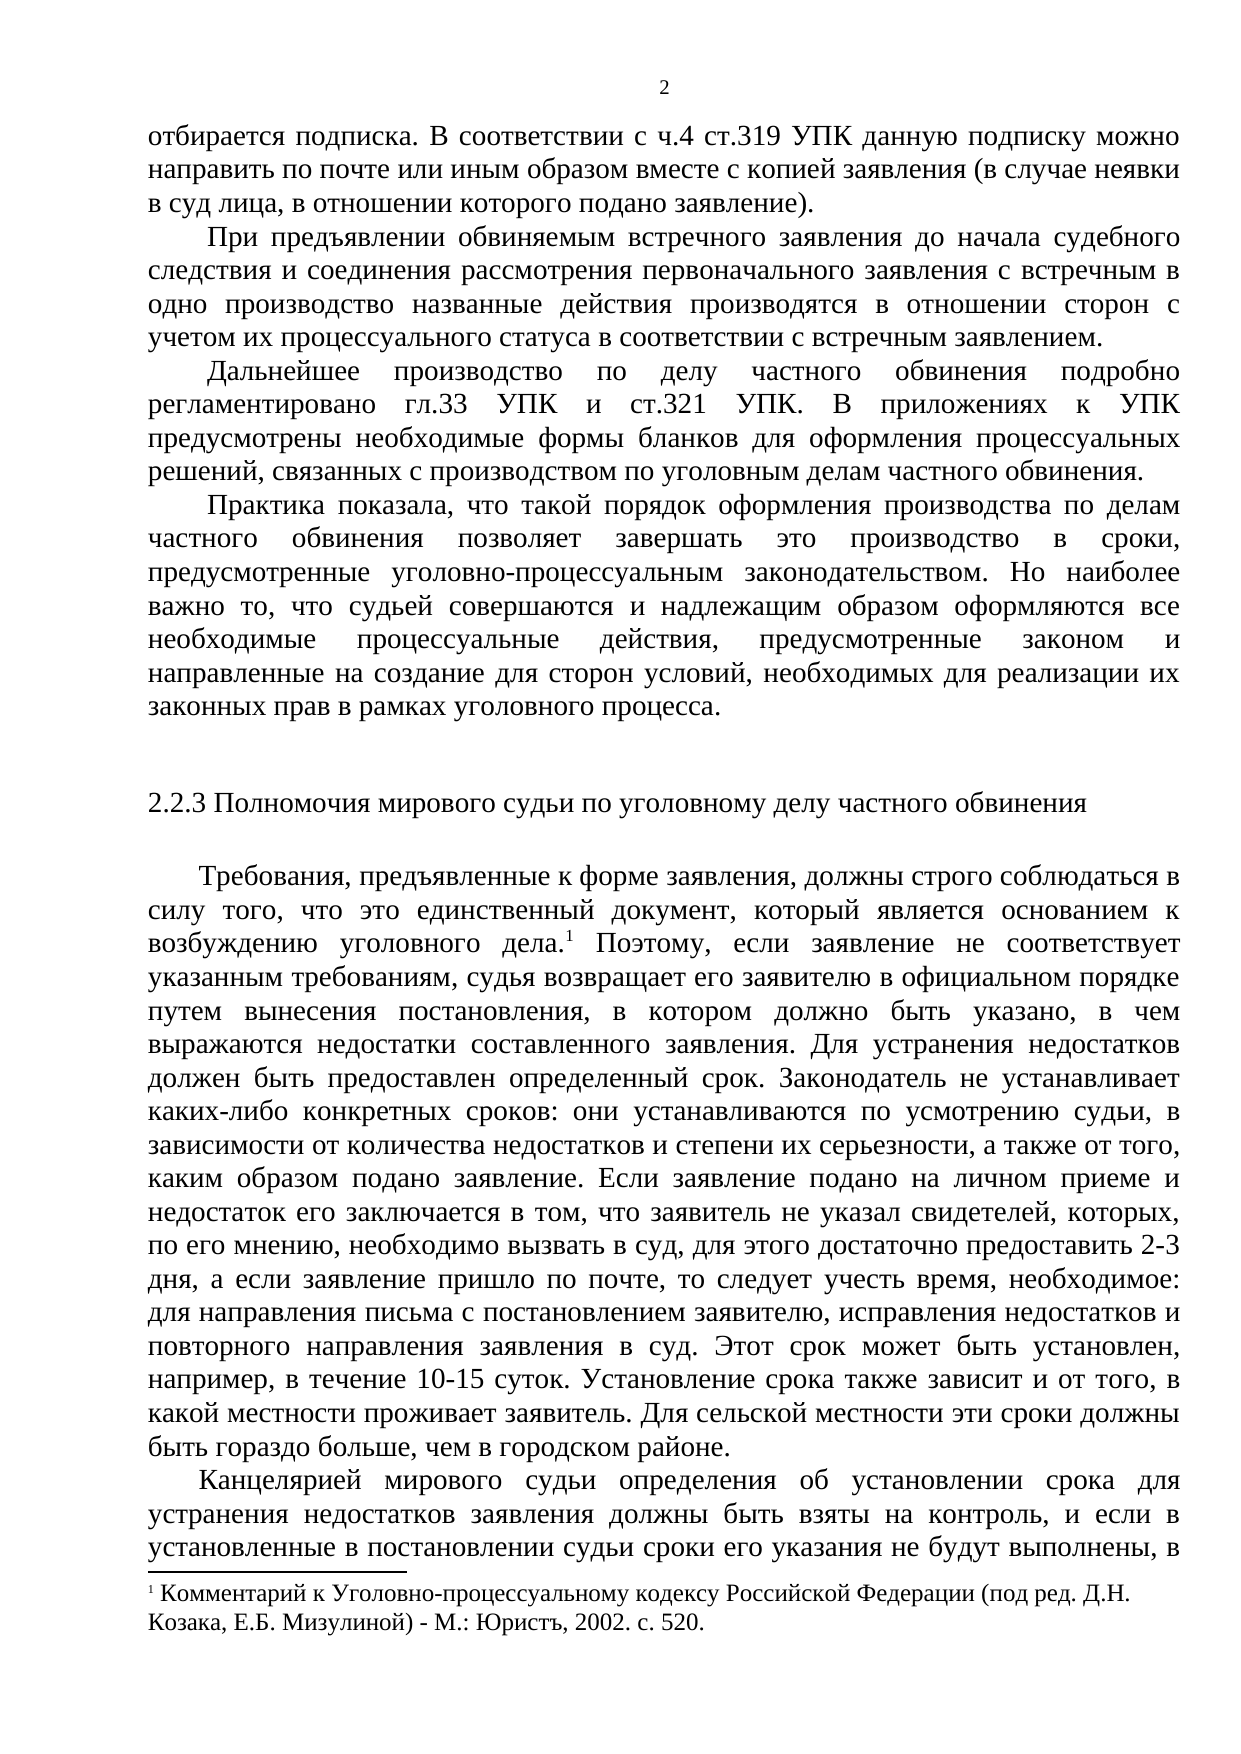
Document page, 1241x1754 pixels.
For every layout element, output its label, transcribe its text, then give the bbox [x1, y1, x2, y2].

text При предъявлении обвиняемым встречного заявления до начала судебного следствия и соединения рассмотрения первоначального заявления с встречным в одно производство названные действия производятся в отношении сторон с учетом их процессуального статуса в соответствии с встречным заявлением. [148, 219, 1181, 353]
text Дальнейшее производство по делу частного обвинения подробно регламентировано гл.33 УПК и ст.321 УПК. В приложениях к УПК предусмотрены необходимые формы бланков для оформления процессуальных решений, связанных с производством по уголовным делам частного обвинения. [148, 353, 1181, 487]
text Требования, предъявленные к форме заявления, должны строго соблюдаться в силу того, что это единственный документ, который является основанием к возбуждению уголовного дела. Поэтому, если заявление не соответствует указанным требованиям, судья возвращает его заявителю в официальном порядке путем вынесения постановления, в котором должно быть указано, в чем выражаются недостатки составленного заявления. Для устранения недостатков должен быть предоставлен определенный срок. Законодатель не устанавливает каких-либо конкретных сроков: они устанавливаются по усмотрению судьи, в зависимости от количества недостатков и степени их серьезности, а также от того, каким образом подано заявление. Если заявление подано на личном приеме и недостаток его заключается в том, что заявитель не указал свидетелей, которых, по его мнению, необходимо вызвать в суд, для этого достаточно предоставить 2-3 дня, а если заявление пришло по почте, то следует учесть время, необходимое: для направления письма с постановлением заявителю, исправления недостатков и повторного направления заявления в суд. Этот срок может быть установлен, например, в течение 10-15 суток. Установление срока также зависит и от того, в какой местности проживает заявитель. Для сельской местности эти сроки должны быть гораздо больше, чем в городском районе. [148, 858, 1181, 1462]
subtitle 2.2.3 Полномочия мирового судьи по уголовному делу частного обвинения [148, 785, 1181, 819]
text Практика показала, что такой порядок оформления производства по делам частного обвинения позволяет завершать это производство в сроки, предусмотренные уголовно-процессуальным законодательством. Но наиболее важно то, что судьей совершаются и надлежащим образом оформляются все необходимые процессуальные действия, предусмотренные законом и направленные на создание для сторон условий, необходимых для реализации их законных прав в рамках уголовного процесса. [148, 487, 1181, 722]
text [148, 118, 1181, 219]
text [148, 1462, 1181, 1563]
